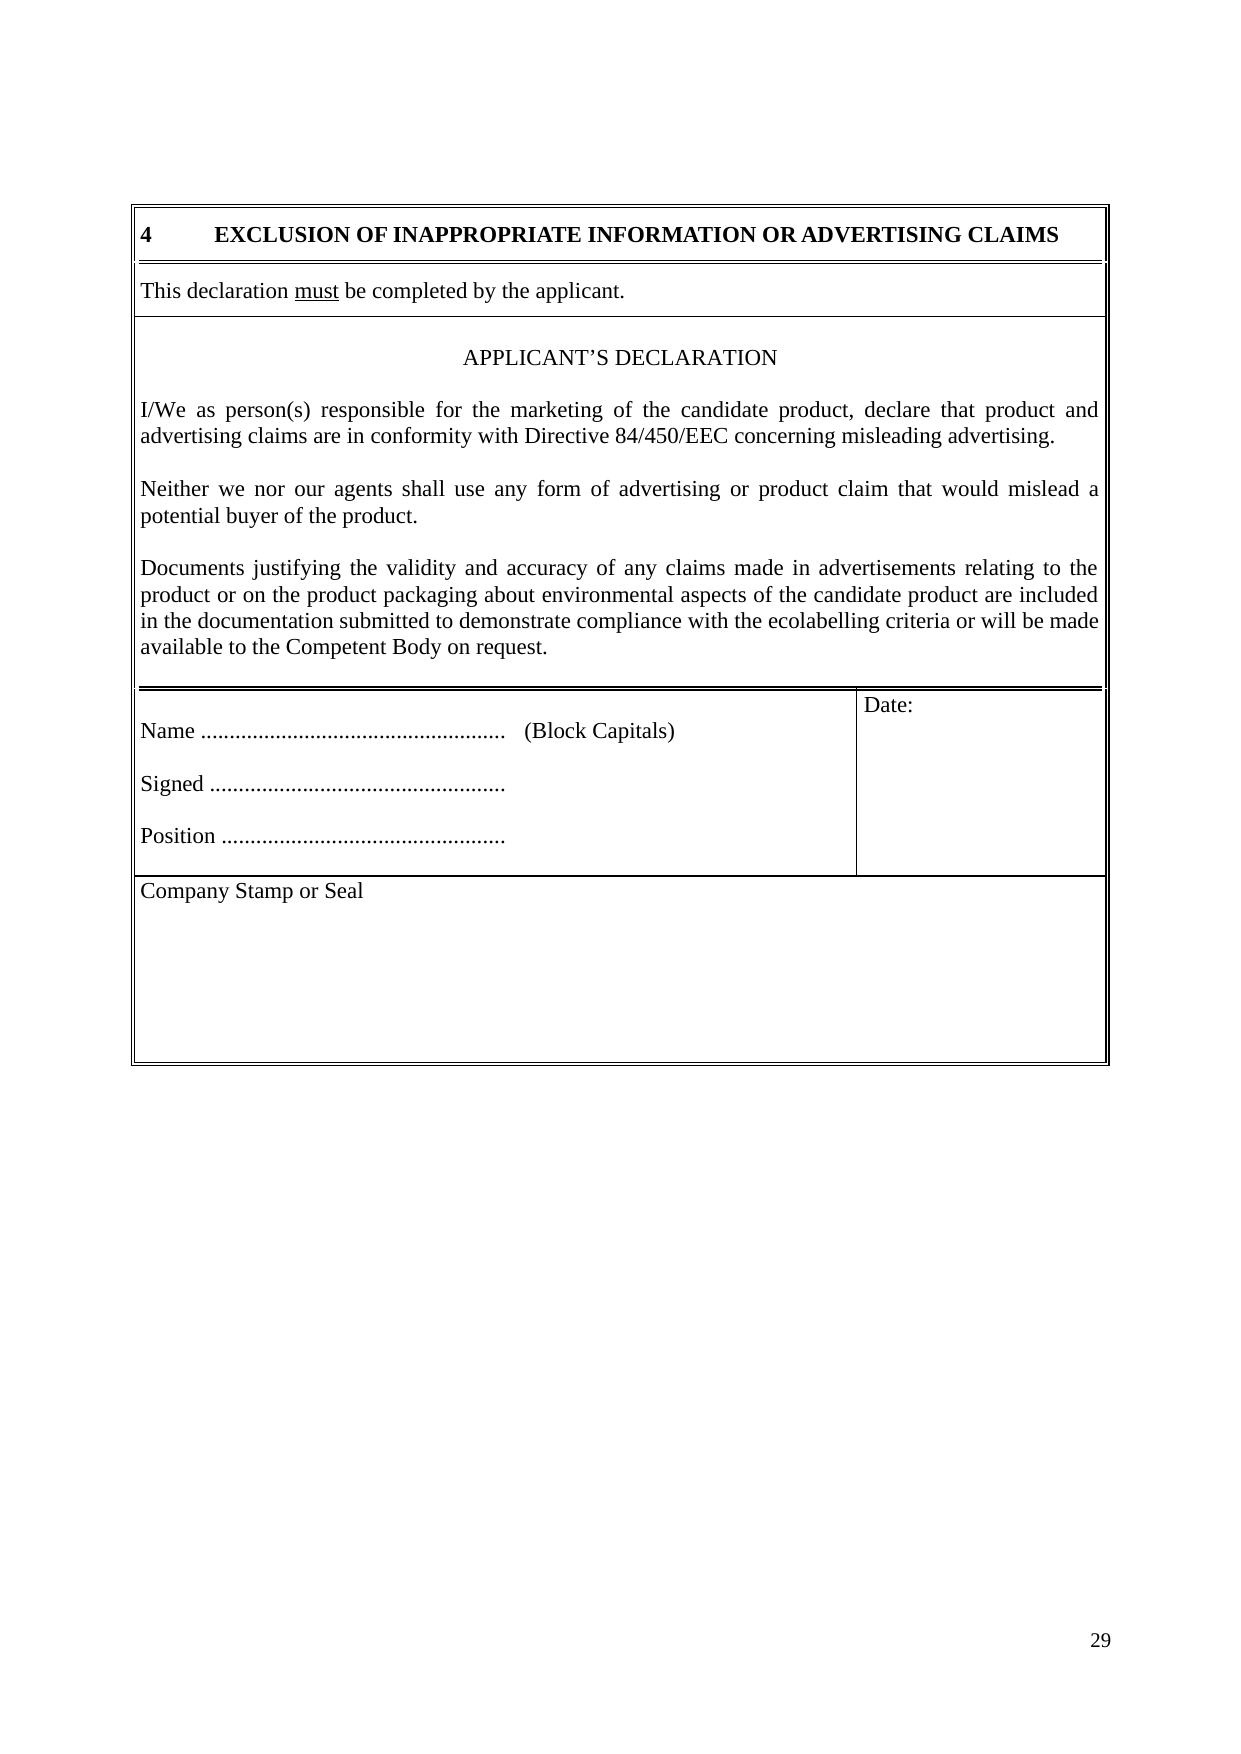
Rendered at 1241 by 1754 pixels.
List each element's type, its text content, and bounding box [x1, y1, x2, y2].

table_cell This declaration must be completed by the applicant. [133, 260, 1107, 316]
table_cell APPLICANT’S DECLARATION I/We as person(s) responsible for the marketing of the candidate product, declare that product and advertising claims are in conformity with Directive 84/450/EEC concerning misleading advertising. Neither we nor our agents shall use any form of advertising or product claim that would mislead a potential buyer of the product. Documents justifying the validity and accuracy of any claims made in advertisements relating to the product or on the product packaging about environmental aspects of the candidate product are included in the documentation submitted to demonstrate compliance with the ecolabelling criteria or will be made available to the Competent Body on request. [135, 317, 1105, 686]
table_cell Date: [857, 686, 1107, 875]
table_cell Company Stamp or Seal [135, 877, 1105, 1061]
table_header 4 EXCLUSION OF INAPPROPRIATE INFORMATION OR ADVERTISING CLAIMS [135, 208, 1105, 259]
table_cell Name (Block Capitals) Signed Position [133, 686, 856, 875]
